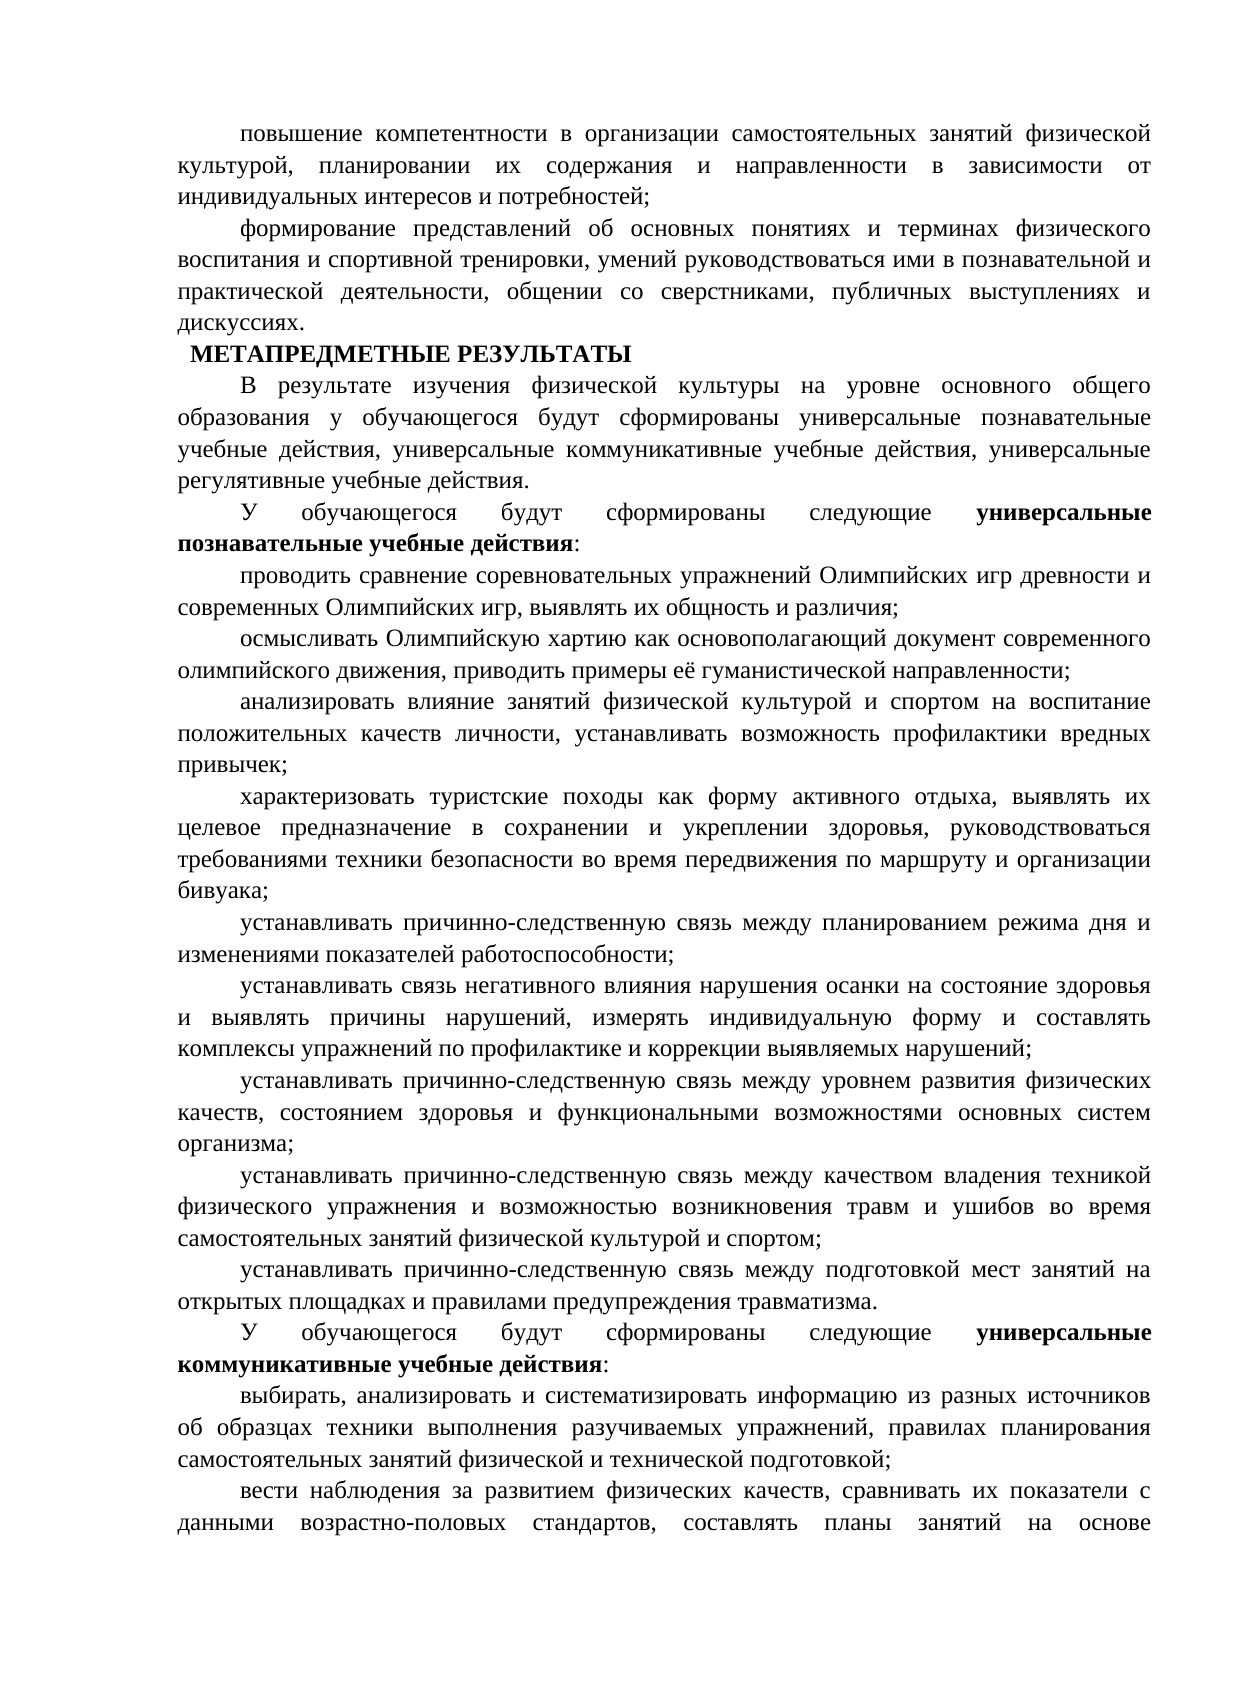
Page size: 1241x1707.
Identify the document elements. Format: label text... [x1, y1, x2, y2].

text устанавливать причинно-следственную связь между планированием режима дня и изменениями показателей работоспособности; [177, 907, 1152, 967]
text анализировать влияние занятий физической культурой и спортом на воспитание положительных качеств личности, устанавливать возможность профилактики вредных привычек; [177, 686, 1152, 778]
text выбирать, анализировать и систематизировать информацию из разных источников об образцах техники выполнения разучиваемых упражнений, правилах планирования самостоятельных занятий физической и технической подготовкой; [177, 1381, 1152, 1472]
text устанавливать связь негативного влияния нарушения осанки на состояние здоровья и выявлять причины нарушений, измерять индивидуальную форму и составлять комплексы упражнений по профилактике и коррекции выявляемых нарушений; [177, 970, 1152, 1062]
text повышение компетентности в организации самостоятельных занятий физической культурой, планировании их содержания и направленности в зависимости от индивидуальных интересов и потребностей; [177, 118, 1152, 210]
text МЕТАПРЕДМЕТНЫЕ РЕЗУЛЬТАТЫ [190, 339, 1152, 368]
text осмысливать Олимпийскую хартию как основополагающий документ современного олимпийского движения, приводить примеры её гуманистической направленности; [177, 623, 1152, 683]
text У обучающегося будут сформированы следующие универсальные коммуникативные учебные действия: [177, 1317, 1152, 1378]
text проводить сравнение соревновательных упражнений Олимпийских игр древности и современных Олимпийских игр, выявлять их общность и различия; [177, 560, 1152, 620]
text устанавливать причинно-следственную связь между подготовкой мест занятий на открытых площадках и правилами предупреждения травматизма. [177, 1254, 1152, 1315]
text устанавливать причинно-следственную связь между уровнем развития физических качеств, состоянием здоровья и функциональными возможностями основных систем организма; [177, 1065, 1152, 1157]
text устанавливать причинно-следственную связь между качеством владения техникой физического упражнения и возможностью возникновения травм и ушибов во время самостоятельных занятий физической культурой и спортом; [177, 1160, 1152, 1252]
text формирование представлений об основных понятиях и терминах физического воспитания и спортивной тренировки, умений руководствоваться ими в познавательной и практической деятельности, общении со сверстниками, публичных выступлениях и дискуссиях. [177, 213, 1152, 336]
text В результате изучения физической культуры на уровне основного общего образования у обучающегося будут сформированы универсальные познавательные учебные действия, универсальные коммуникативные учебные действия, универсальные регулятивные учебные действия. [177, 371, 1152, 494]
text У обучающегося будут сформированы следующие универсальные познавательные учебные действия: [177, 497, 1152, 557]
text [177, 1475, 1152, 1536]
text характеризовать туристские походы как форму активного отдыха, выявлять их целевое предназначение в сохранении и укреплении здоровья, руководствоваться требованиями техники безопасности во время передвижения по маршруту и организации бивуака; [177, 781, 1152, 904]
